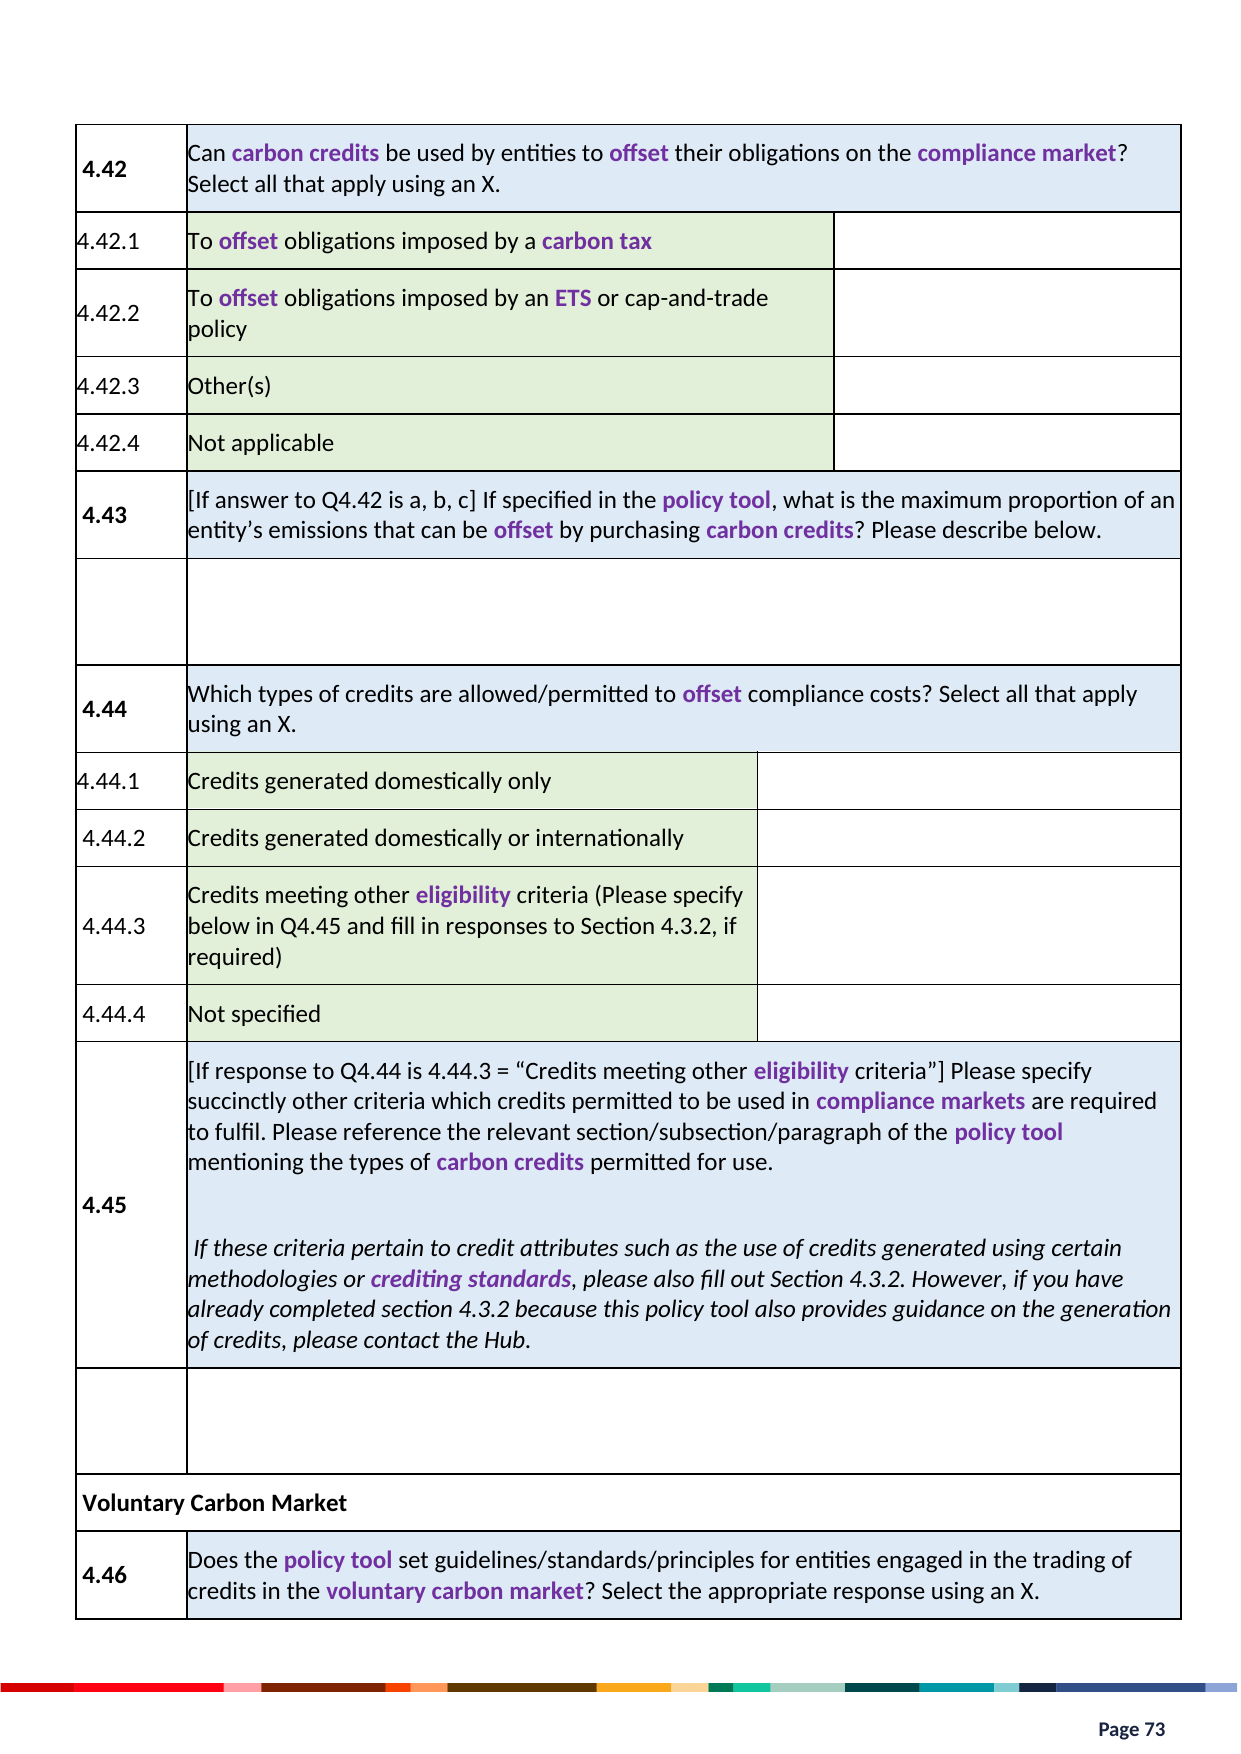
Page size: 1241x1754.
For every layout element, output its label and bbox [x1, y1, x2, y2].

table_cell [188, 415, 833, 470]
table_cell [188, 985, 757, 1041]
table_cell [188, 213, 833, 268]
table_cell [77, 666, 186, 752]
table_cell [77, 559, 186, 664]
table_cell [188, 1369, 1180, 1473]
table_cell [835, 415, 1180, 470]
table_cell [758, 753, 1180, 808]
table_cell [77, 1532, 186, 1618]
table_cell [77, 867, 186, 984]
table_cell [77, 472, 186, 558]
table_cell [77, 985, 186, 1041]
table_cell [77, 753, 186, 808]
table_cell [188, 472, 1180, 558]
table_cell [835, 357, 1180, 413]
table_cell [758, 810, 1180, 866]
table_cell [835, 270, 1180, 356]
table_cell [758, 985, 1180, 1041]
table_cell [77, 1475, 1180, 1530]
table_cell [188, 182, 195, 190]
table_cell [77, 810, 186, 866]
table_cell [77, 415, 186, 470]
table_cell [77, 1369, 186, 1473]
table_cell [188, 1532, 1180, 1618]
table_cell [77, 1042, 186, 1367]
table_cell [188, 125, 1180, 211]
picture [0, 1683, 1236, 1692]
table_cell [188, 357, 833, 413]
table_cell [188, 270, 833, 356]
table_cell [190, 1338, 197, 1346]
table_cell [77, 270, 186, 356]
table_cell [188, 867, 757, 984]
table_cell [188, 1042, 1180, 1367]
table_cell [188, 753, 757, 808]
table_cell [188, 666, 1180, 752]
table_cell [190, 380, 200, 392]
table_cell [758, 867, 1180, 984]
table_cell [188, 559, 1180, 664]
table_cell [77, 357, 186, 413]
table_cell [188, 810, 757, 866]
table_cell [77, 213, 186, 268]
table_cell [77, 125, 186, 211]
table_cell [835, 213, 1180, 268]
